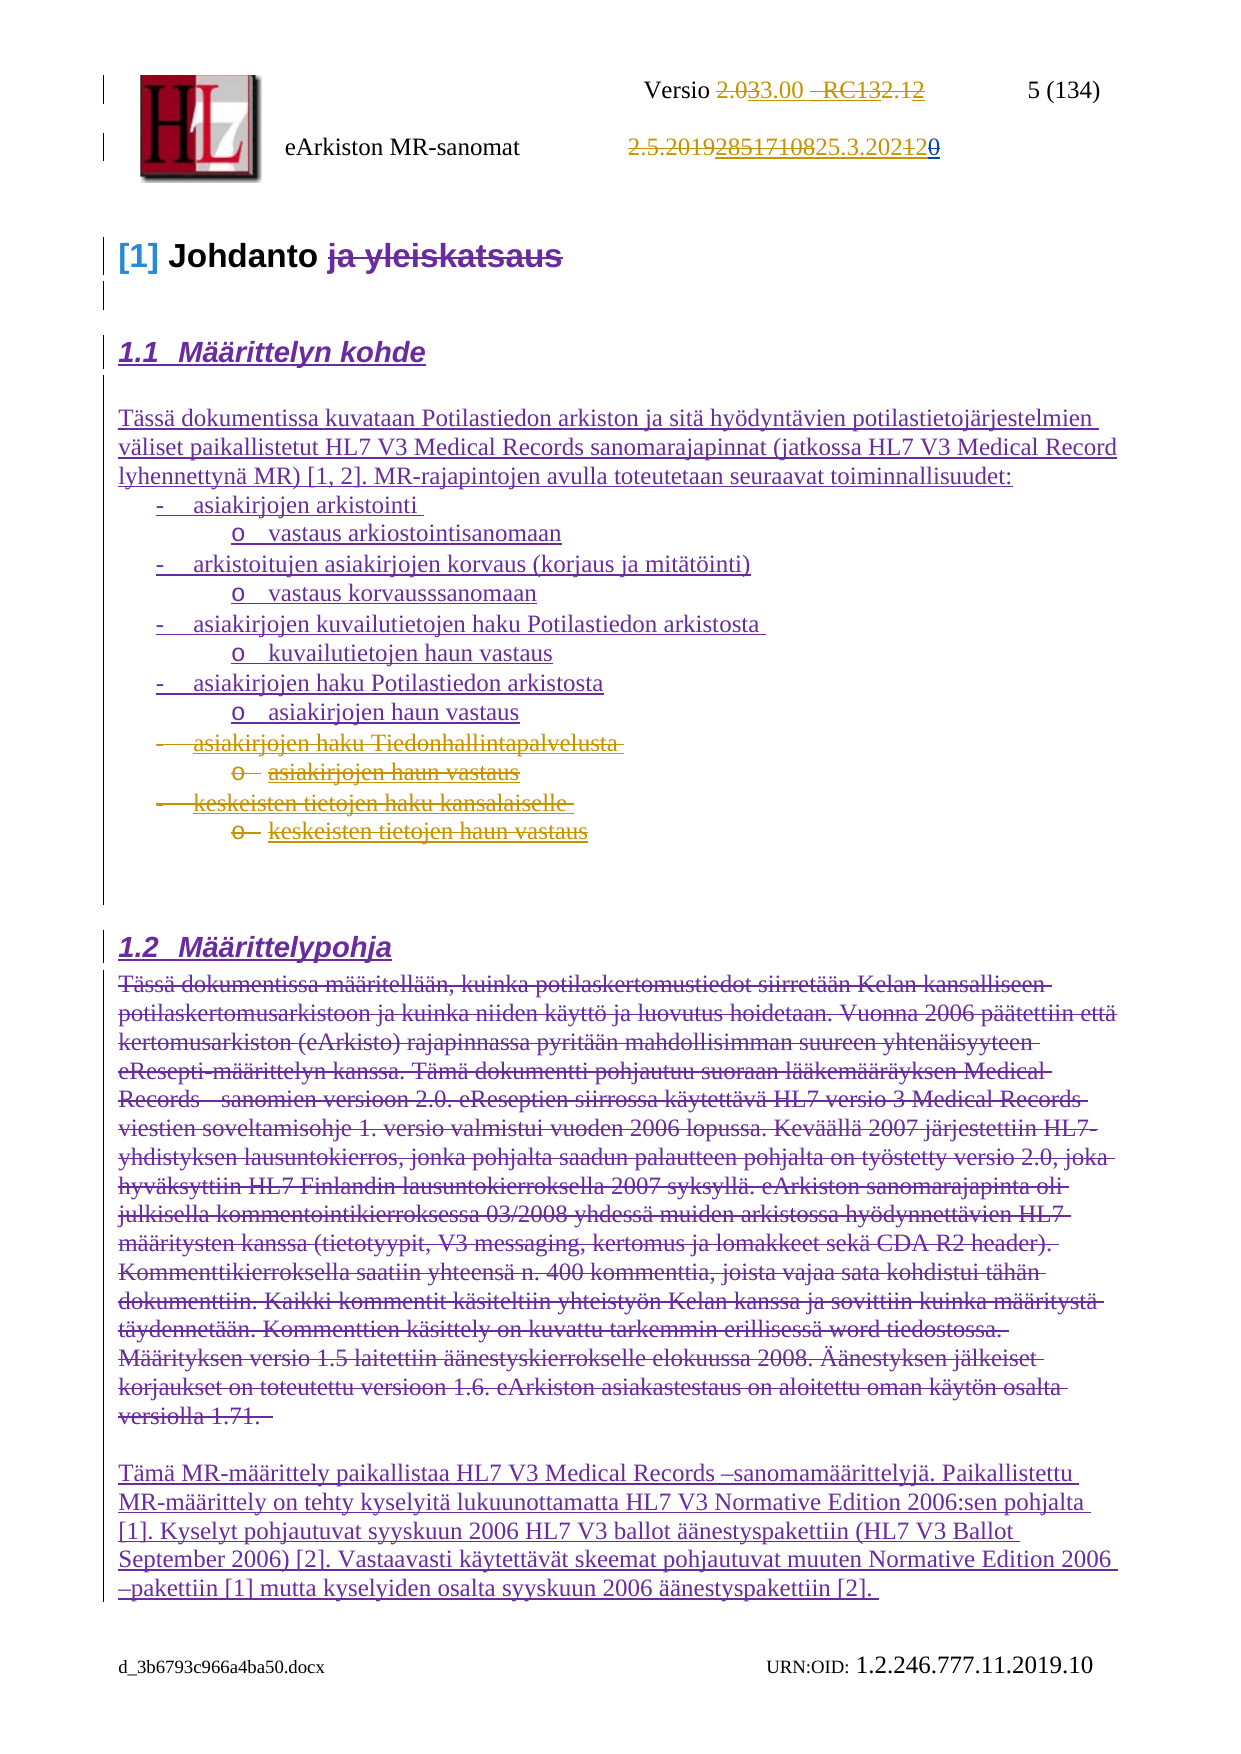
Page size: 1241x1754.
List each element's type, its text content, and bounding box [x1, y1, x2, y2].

subtitle Johdanto [118, 237, 1122, 275]
picture [140, 75, 263, 183]
